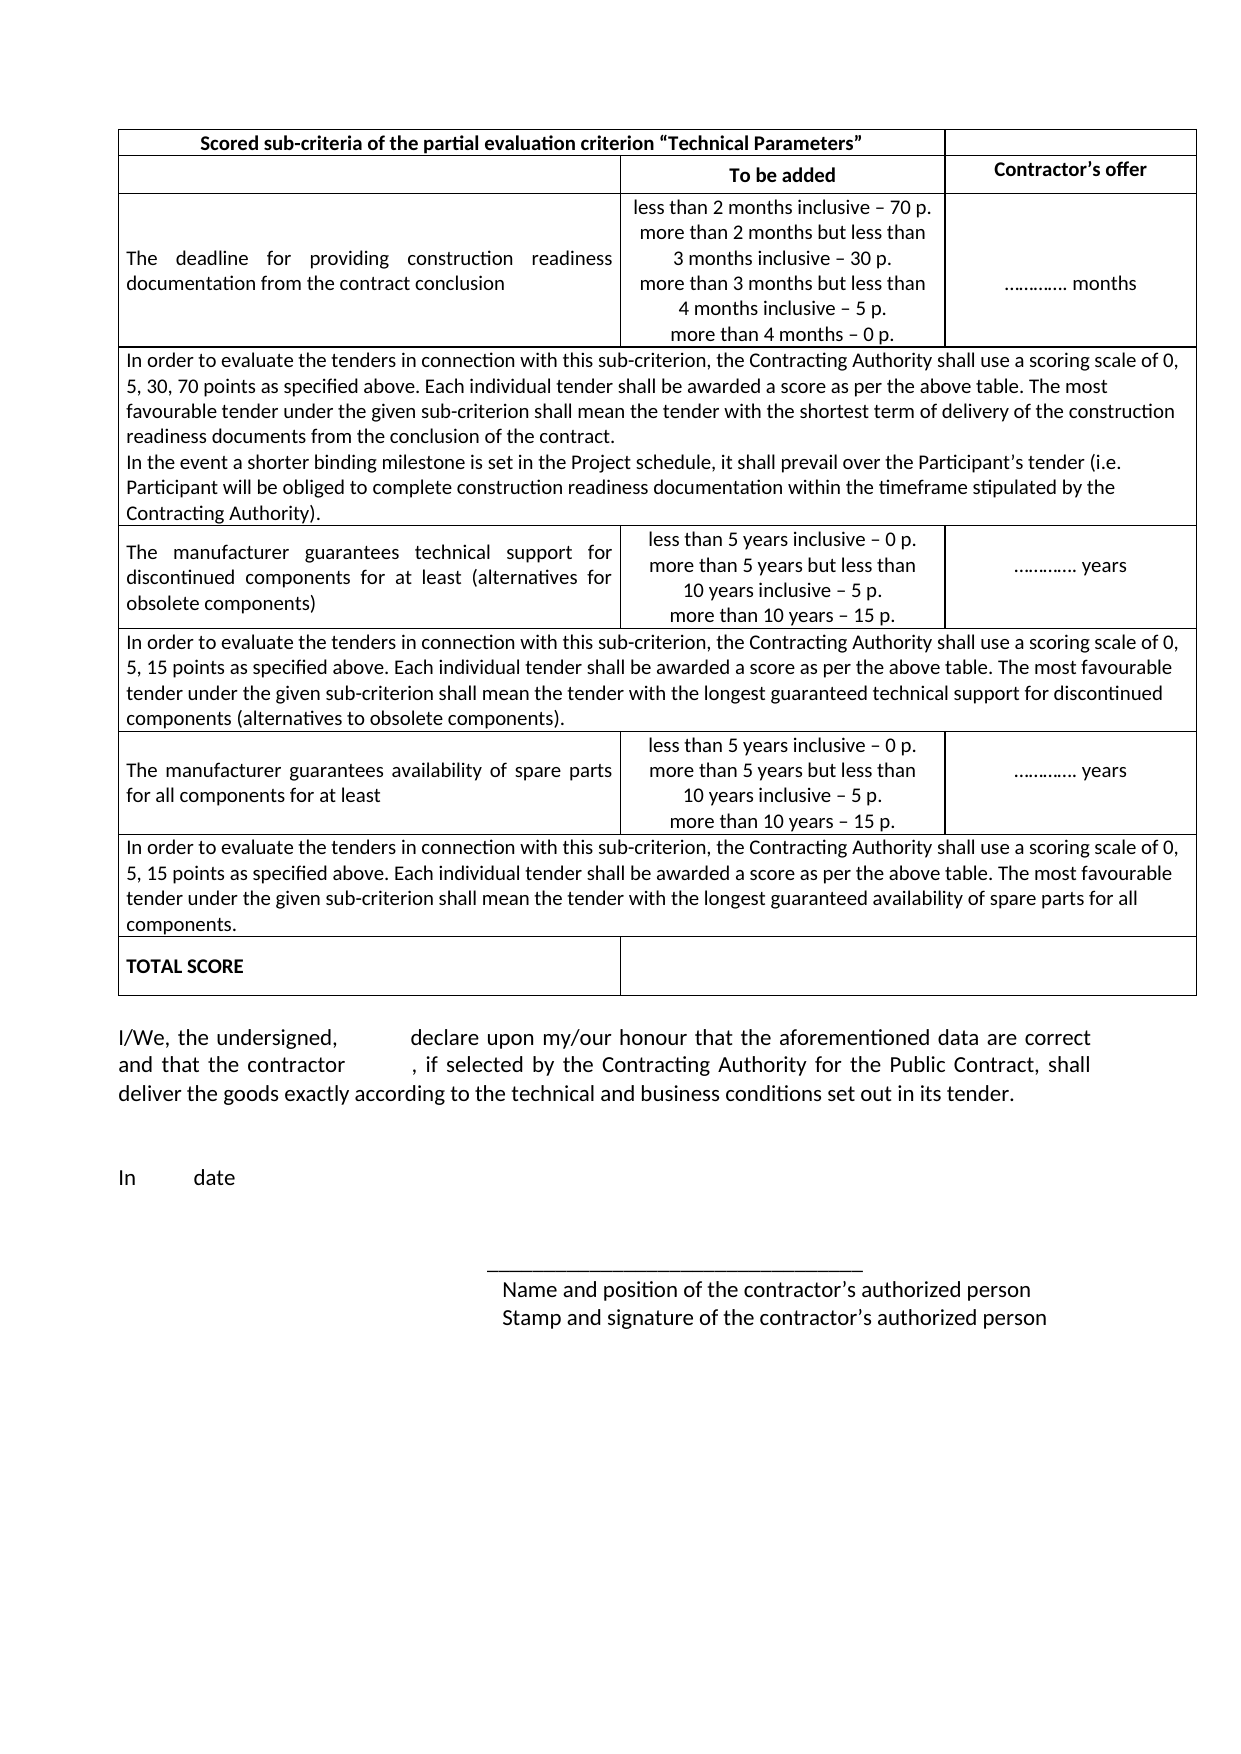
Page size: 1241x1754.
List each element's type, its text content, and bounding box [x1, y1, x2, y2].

table_header Scored sub-criteria of the partial evaluation criterion “Technical Parameters” [119, 130, 944, 155]
table_header [946, 130, 1196, 155]
text _________________________________ [118, 1247, 1093, 1275]
text Name and position of the contractor’s authorized person [502, 1275, 1093, 1303]
table_cell TOTAL SCORE [119, 937, 620, 995]
table_cell …………. years [946, 732, 1196, 833]
table_cell The manufacturer guarantees technical support for discontinued components for at least (alternatives for obsolete components) [119, 526, 620, 628]
table_cell Contractor’s offer [946, 156, 1196, 193]
text I/We, the undersigned, declare upon my/our honour that the aforementioned data are correct and that the contractor , if selected by the Contracting Authority for the Public Contract, shall deliver the goods exactly according to the technical and business conditions set out in its tender. [118, 1023, 1093, 1107]
table_cell In order to evaluate the tenders in connection with this sub-criterion, the Contracting Authority shall use a scoring scale of 0, 5, 30, 70 points as specified above. Each individual tender shall be awarded a score as per the above table. The most favourable tender under the given sub-criterion shall mean the tender with the shortest term of delivery of the construction readiness documents from the conclusion of the contract. In the event a shorter binding milestone is set in the Project schedule, it shall prevail over the Participant’s tender (i.e. Participant will be obliged to complete construction readiness documentation within the timeframe stipulated by the Contracting Authority). [119, 348, 1196, 525]
table_cell In order to evaluate the tenders in connection with this sub-criterion, the Contracting Authority shall use a scoring scale of 0, 5, 15 points as specified above. Each individual tender shall be awarded a score as per the above table. The most favourable tender under the given sub-criterion shall mean the tender with the longest guaranteed availability of spare parts for all components. [119, 835, 1196, 936]
table_cell The deadline for providing construction readiness documentation from the contract conclusion [119, 194, 620, 346]
text In date [118, 1163, 1093, 1191]
table_cell The manufacturer guarantees availability of spare parts for all components for at least [119, 732, 620, 833]
table_cell …………. months [946, 194, 1196, 346]
table_cell [119, 156, 620, 193]
table_cell less than 5 years inclusive – 0 p. more than 5 years but less than 10 years inclusive – 5 p. more than 10 years – 15 p. [621, 526, 944, 628]
table_cell To be added [621, 156, 944, 193]
table_cell less than 2 months inclusive – 70 p. more than 2 months but less than 3 months inclusive – 30 p. more than 3 months but less than 4 months inclusive – 5 p. more than 4 months – 0 p. [621, 194, 944, 346]
text Stamp and signature of the contractor’s authorized person [502, 1303, 1093, 1331]
table_cell …………. years [946, 526, 1196, 628]
table_cell less than 5 years inclusive – 0 p. more than 5 years but less than 10 years inclusive – 5 p. more than 10 years – 15 p. [621, 732, 944, 833]
table_cell [621, 937, 1196, 995]
table_cell In order to evaluate the tenders in connection with this sub-criterion, the Contracting Authority shall use a scoring scale of 0, 5, 15 points as specified above. Each individual tender shall be awarded a score as per the above table. The most favourable tender under the given sub-criterion shall mean the tender with the longest guaranteed technical support for discontinued components (alternatives to obsolete components). [119, 629, 1196, 731]
